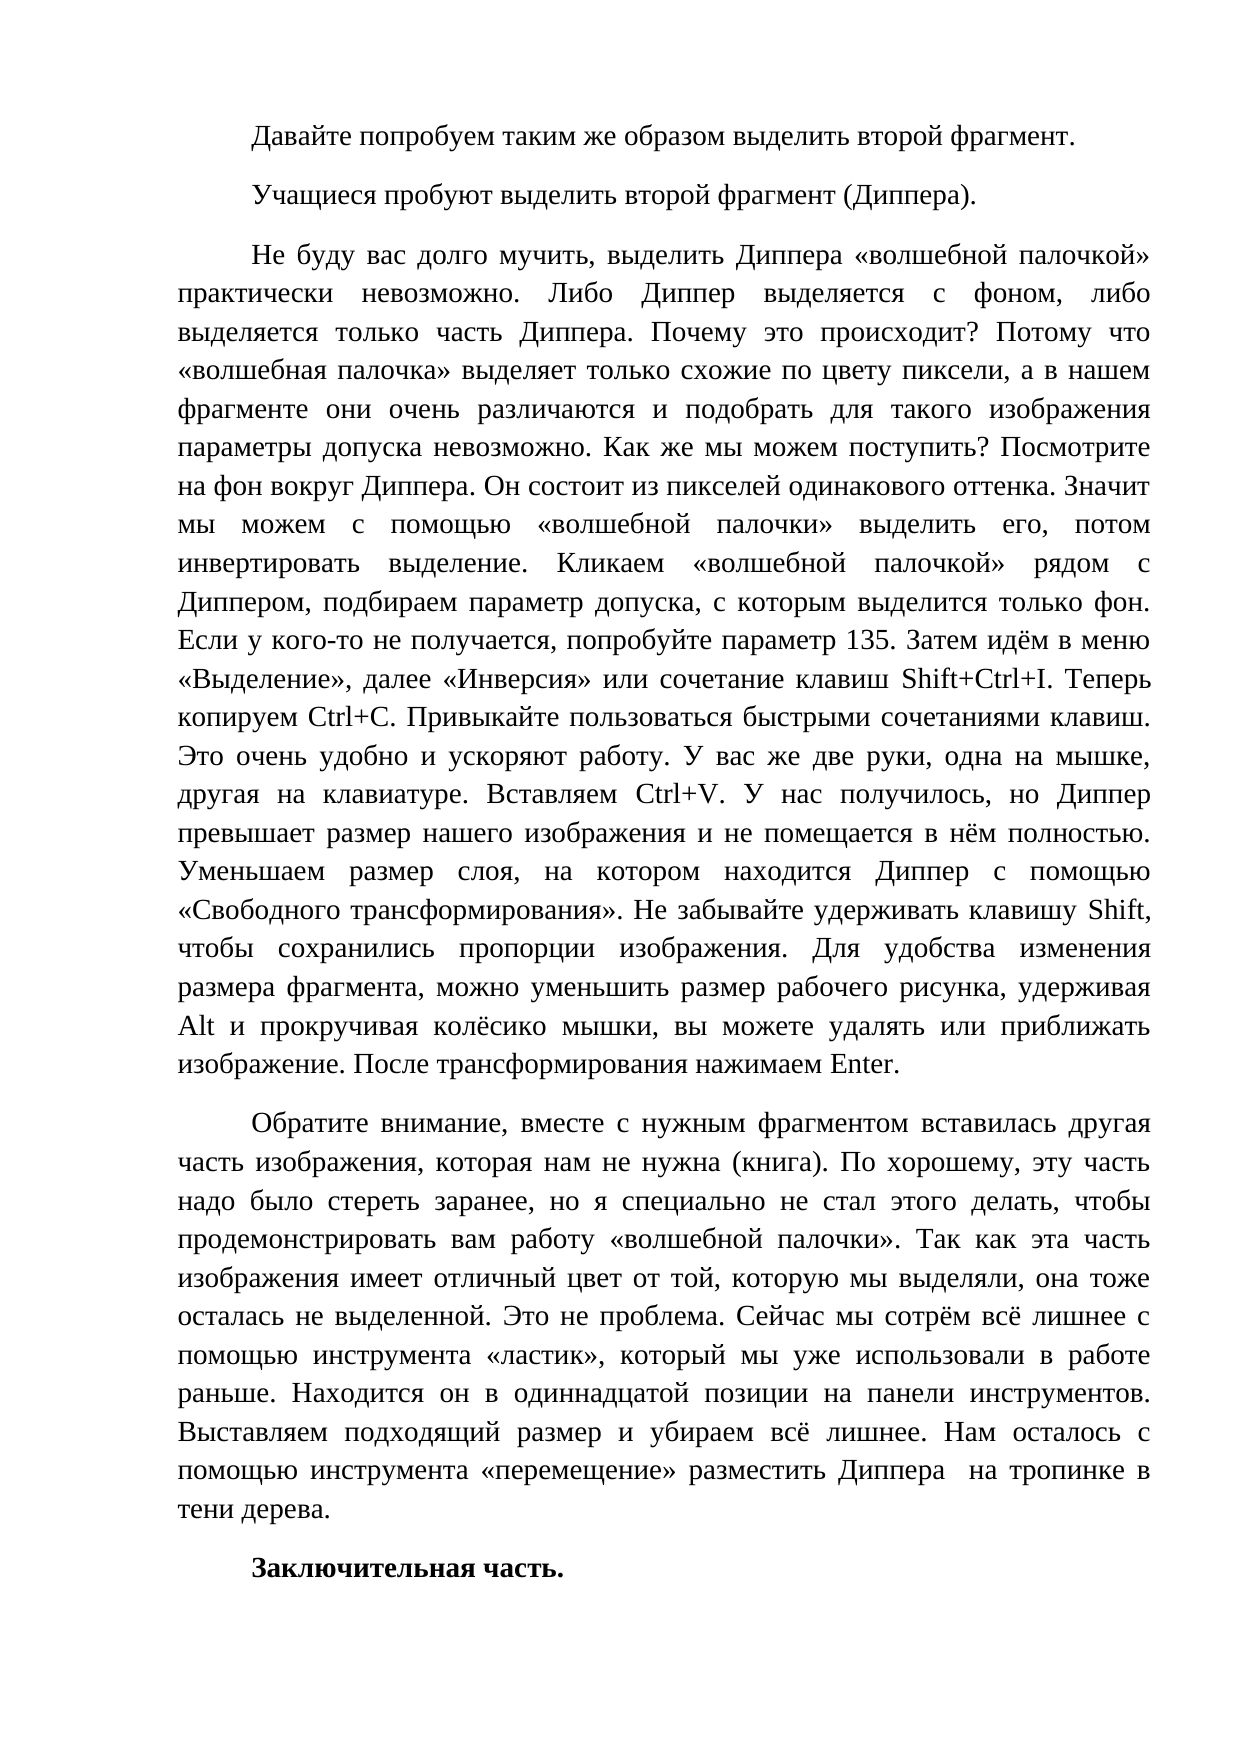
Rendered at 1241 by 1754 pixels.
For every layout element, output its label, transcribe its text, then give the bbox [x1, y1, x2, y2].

text Давайте попробуем таким же образом выделить второй фрагмент. [177, 118, 1152, 152]
text Заключительная часть. [177, 1550, 1152, 1584]
text Учащиеся пробуют выделить второй фрагмент (Диппера). [177, 177, 1152, 211]
text Не буду вас долго мучить, выделить Диппера «волшебной палочкой» практически невозможно. Либо Диппер выделяется с фоном, либо выделяется только часть Диппера. Почему это происходит? Потому что «волшебная палочка» выделяет только схожие по цвету пиксели, а в нашем фрагменте они очень различаются и подобрать для такого изображения параметры допуска невозможно. Как же мы можем поступить? Посмотрите на фон вокруг Диппера. Он состоит из пикселей одинакового оттенка. Значит мы можем с помощью «волшебной палочки» выделить его, потом инвертировать выделение. Кликаем «волшебной палочкой» рядом с Диппером, подбираем параметр допуска, с которым выделится только фон. Если у кого-то не получается, попробуйте параметр 135. Затем идём в меню «Выделение», далее «Инверсия» или сочетание клавиш Shift+Ctrl+I. Теперь копируем Ctrl+C. Привыкайте пользоваться быстрыми сочетаниями клавиш. Это очень удобно и ускоряют работу. У вас же две руки, одна на мышке, другая на клавиатуре. Вставляем Ctrl+V. У нас получилось, но Диппер превышает размер нашего изображения и не помещается в нём полностью. Уменьшаем размер слоя, на котором находится Диппер с помощью «Свободного трансформирования». Не забывайте удерживать клавишу Shift, чтобы сохранились пропорции изображения. Для удобства изменения размера фрагмента, можно уменьшить размер рабочего рисунка, удерживая Alt и прокручивая колёсико мышки, вы можете удалять или приближать изображение. После трансформирования нажимаем Enter. [177, 237, 1152, 1080]
text Обратите внимание, вместе с нужным фрагментом вставилась другая часть изображения, которая нам не нужна (книга). По хорошему, эту часть надо было стереть заранее, но я специально не стал этого делать, чтобы продемонстрировать вам работу «волшебной палочки». Так как эта часть изображения имеет отличный цвет от той, которую мы выделяли, она тоже осталась не выделенной. Это не проблема. Сейчас мы сотрём всё лишнее с помощью инструмента «ластик», который мы уже использовали в работе раньше. Находится он в одиннадцатой позиции на панели инструментов. Выставляем подходящий размер и убираем всё лишнее. Нам осталось с помощью инструмента «перемещение» разместить Диппера на тропинке в тени дерева. [177, 1106, 1152, 1524]
